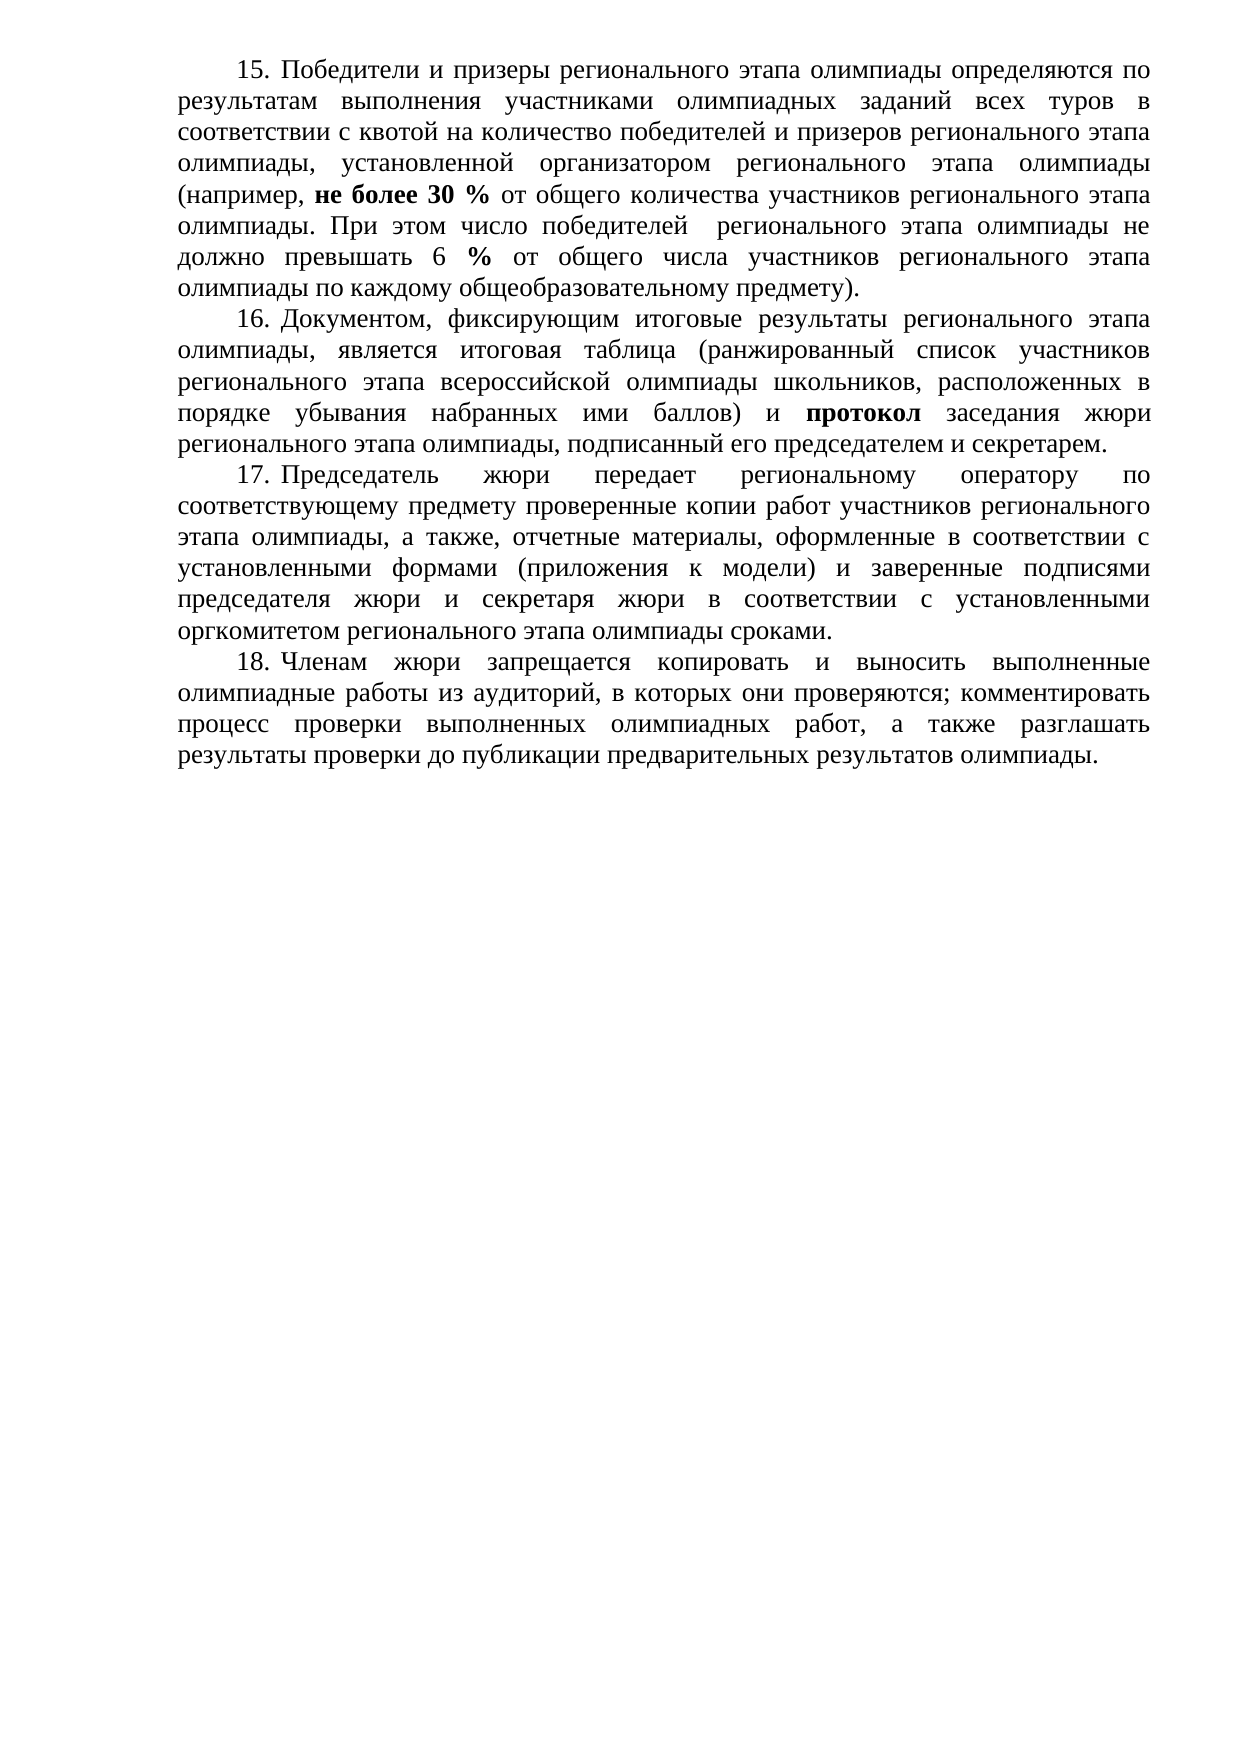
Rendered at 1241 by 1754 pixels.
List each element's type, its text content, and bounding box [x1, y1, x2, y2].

list Победители и призеры регионального этапа олимпиады определяются по результатам выполнения участниками олимпиадных заданий всех туров в соответствии с квотой на количество победителей и призеров регионального этапа олимпиады, установленной организатором регионального этапа олимпиады (например, не более 30 % от общего количества участников регионального этапа олимпиады. При этом число победителей регионального этапа олимпиады не должно превышать 6 % от общего числа участников регионального этапа олимпиады по каждому общеобразовательному предмету). [177, 53, 1152, 302]
list Членам жюри запрещается копировать и выносить выполненные олимпиадные работы из аудиторий, в которых они проверяются; комментировать процесс проверки выполненных олимпиадных работ, а также разглашать результаты проверки до публикации предварительных результатов олимпиады. [177, 645, 1152, 769]
list Председатель жюри передает региональному оператору по соответствующему предмету проверенные копии работ участников регионального этапа олимпиады, а также, отчетные материалы, оформленные в соответствии с установленными формами (приложения к модели) и заверенные подписями председателя жюри и секретаря жюри в соответствии с установленными оргкомитетом регионального этапа олимпиады сроками. [177, 458, 1152, 645]
list Документом, фиксирующим итоговые результаты регионального этапа олимпиады, является итоговая таблица (ранжированный список участников регионального этапа всероссийской олимпиады школьников, расположенных в порядке убывания набранных ими баллов) и протокол заседания жюри регионального этапа олимпиады, подписанный его председателем и секретарем. [177, 302, 1152, 458]
